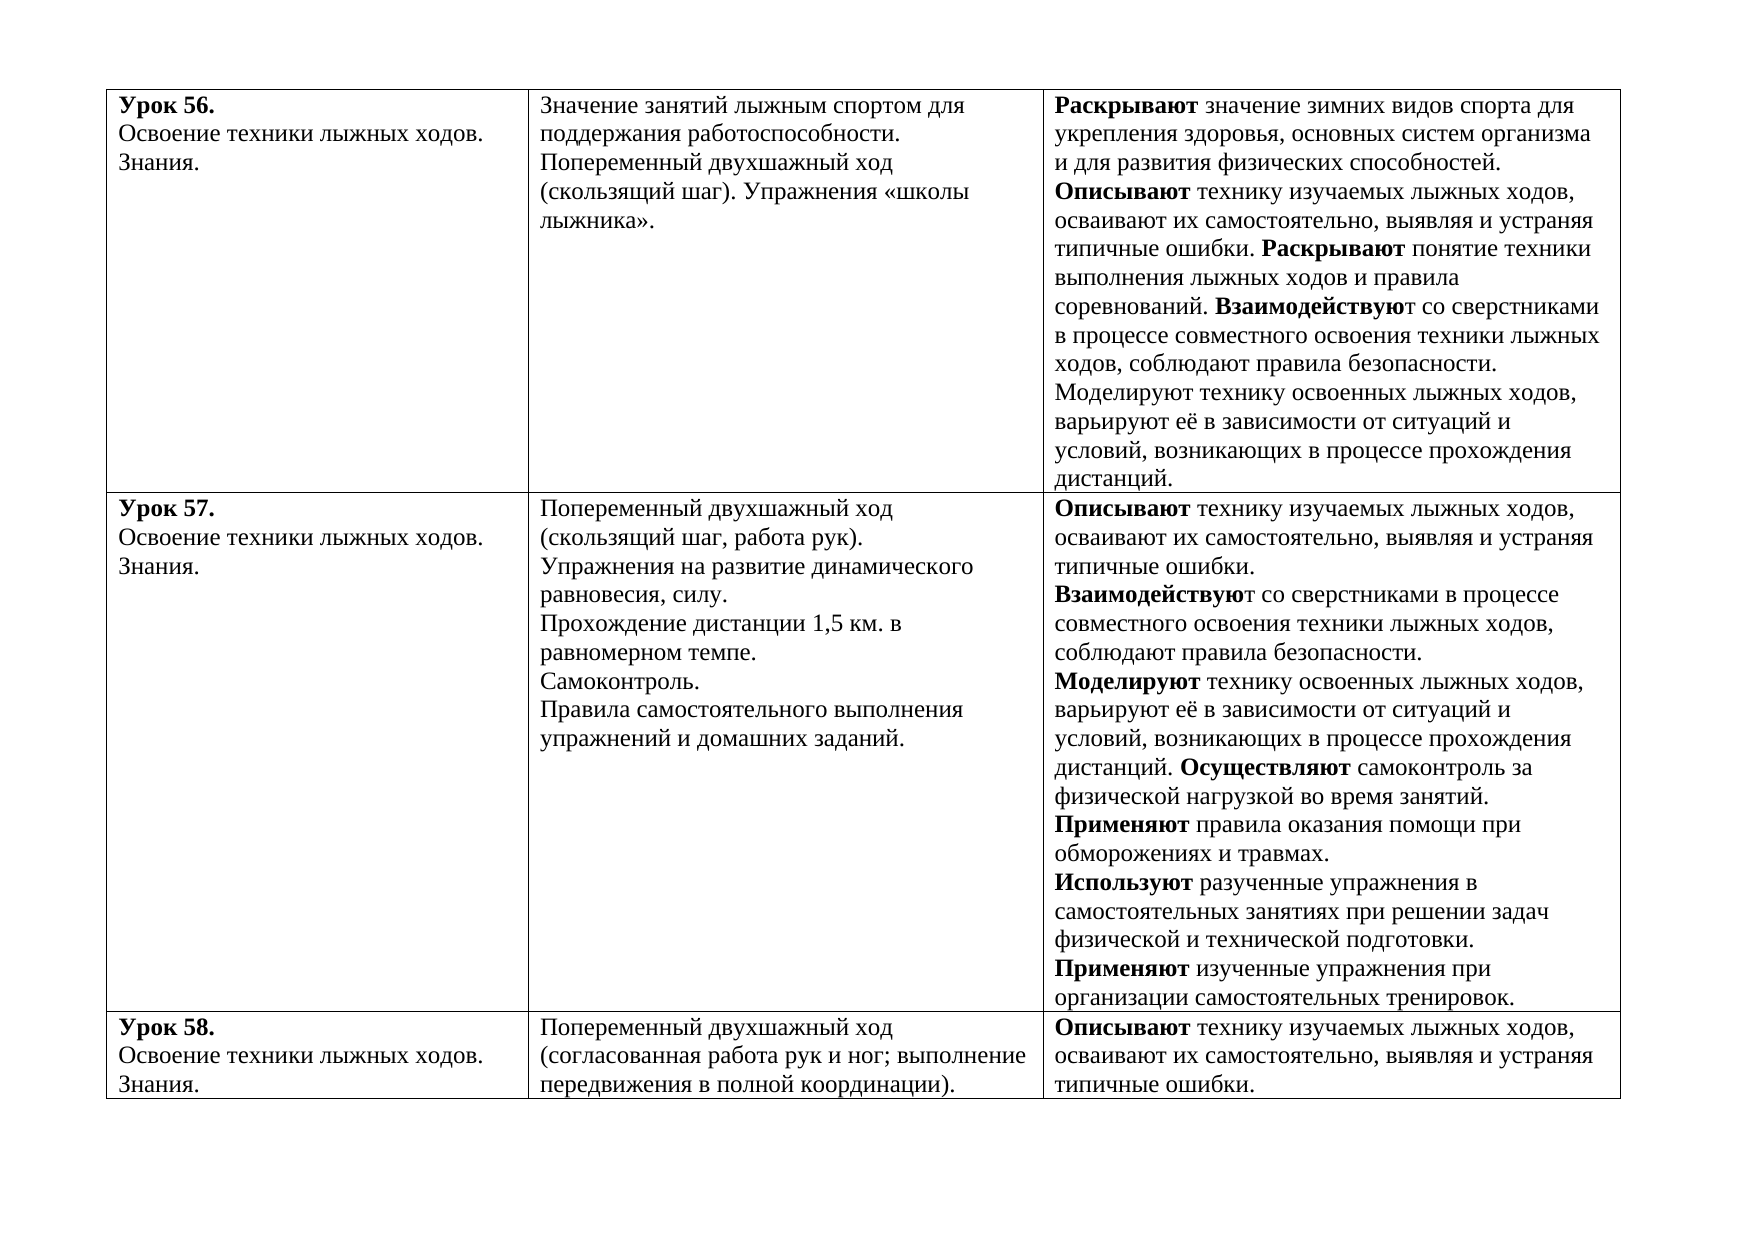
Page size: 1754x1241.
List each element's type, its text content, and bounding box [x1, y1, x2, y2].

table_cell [107, 1012, 528, 1098]
table_cell Урок 57. Освоение техники лыжных ходов. Знания. [107, 493, 528, 1011]
table_cell Раскрывают значение зимних видов спорта для укрепления здоровья, основных систем организма и для развития физических способностей. Описывают технику изучаемых лыжных ходов, осваивают их самостоятельно, выявляя и устраняя типичные ошибки. Раскрывают понятие техники выполнения лыжных ходов и правила соревнований. Взаимодействуют со сверстниками в процессе совместного освоения техники лыжных ходов, соблюдают правила безопасности. Моделируют технику освоенных лыжных ходов, варьируют её в зависимости от ситуаций и условий, возникающих в процессе прохождения дистанций. [1044, 90, 1620, 492]
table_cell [1044, 1012, 1620, 1098]
table_cell Урок 56. Освоение техники лыжных ходов. Знания. [107, 90, 528, 492]
table_cell Описывают технику изучаемых лыжных ходов, осваивают их самостоятельно, выявляя и устраняя типичные ошибки. Взаимодействуют со сверстниками в процессе совместного освоения техники лыжных ходов, соблюдают правила безопасности. Моделируют технику освоенных лыжных ходов, варьируют её в зависимости от ситуаций и условий, возникающих в процессе прохождения дистанций. Осуществляют самоконтроль за физической нагрузкой во время занятий. Применяют правила оказания помощи при обморожениях и травмах. Используют разученные упражнения в самостоятельных занятиях при решении задач физической и технической подготовки. Применяют изученные упражнения при организации самостоятельных тренировок. [1044, 493, 1620, 1011]
table_cell Попеременный двухшажный ход (скользящий шаг, работа рук). Упражнения на развитие динамического равновесия, силу. Прохождение дистанции 1,5 км. в равномерном темпе. Самоконтроль. Правила самостоятельного выполнения упражнений и домашних заданий. [529, 493, 1043, 1011]
table_cell Значение занятий лыжным спортом для поддержания работоспособности. Попеременный двухшажный ход (скользящий шаг). Упражнения «школы лыжника». [529, 90, 1043, 492]
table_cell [529, 1012, 1043, 1098]
